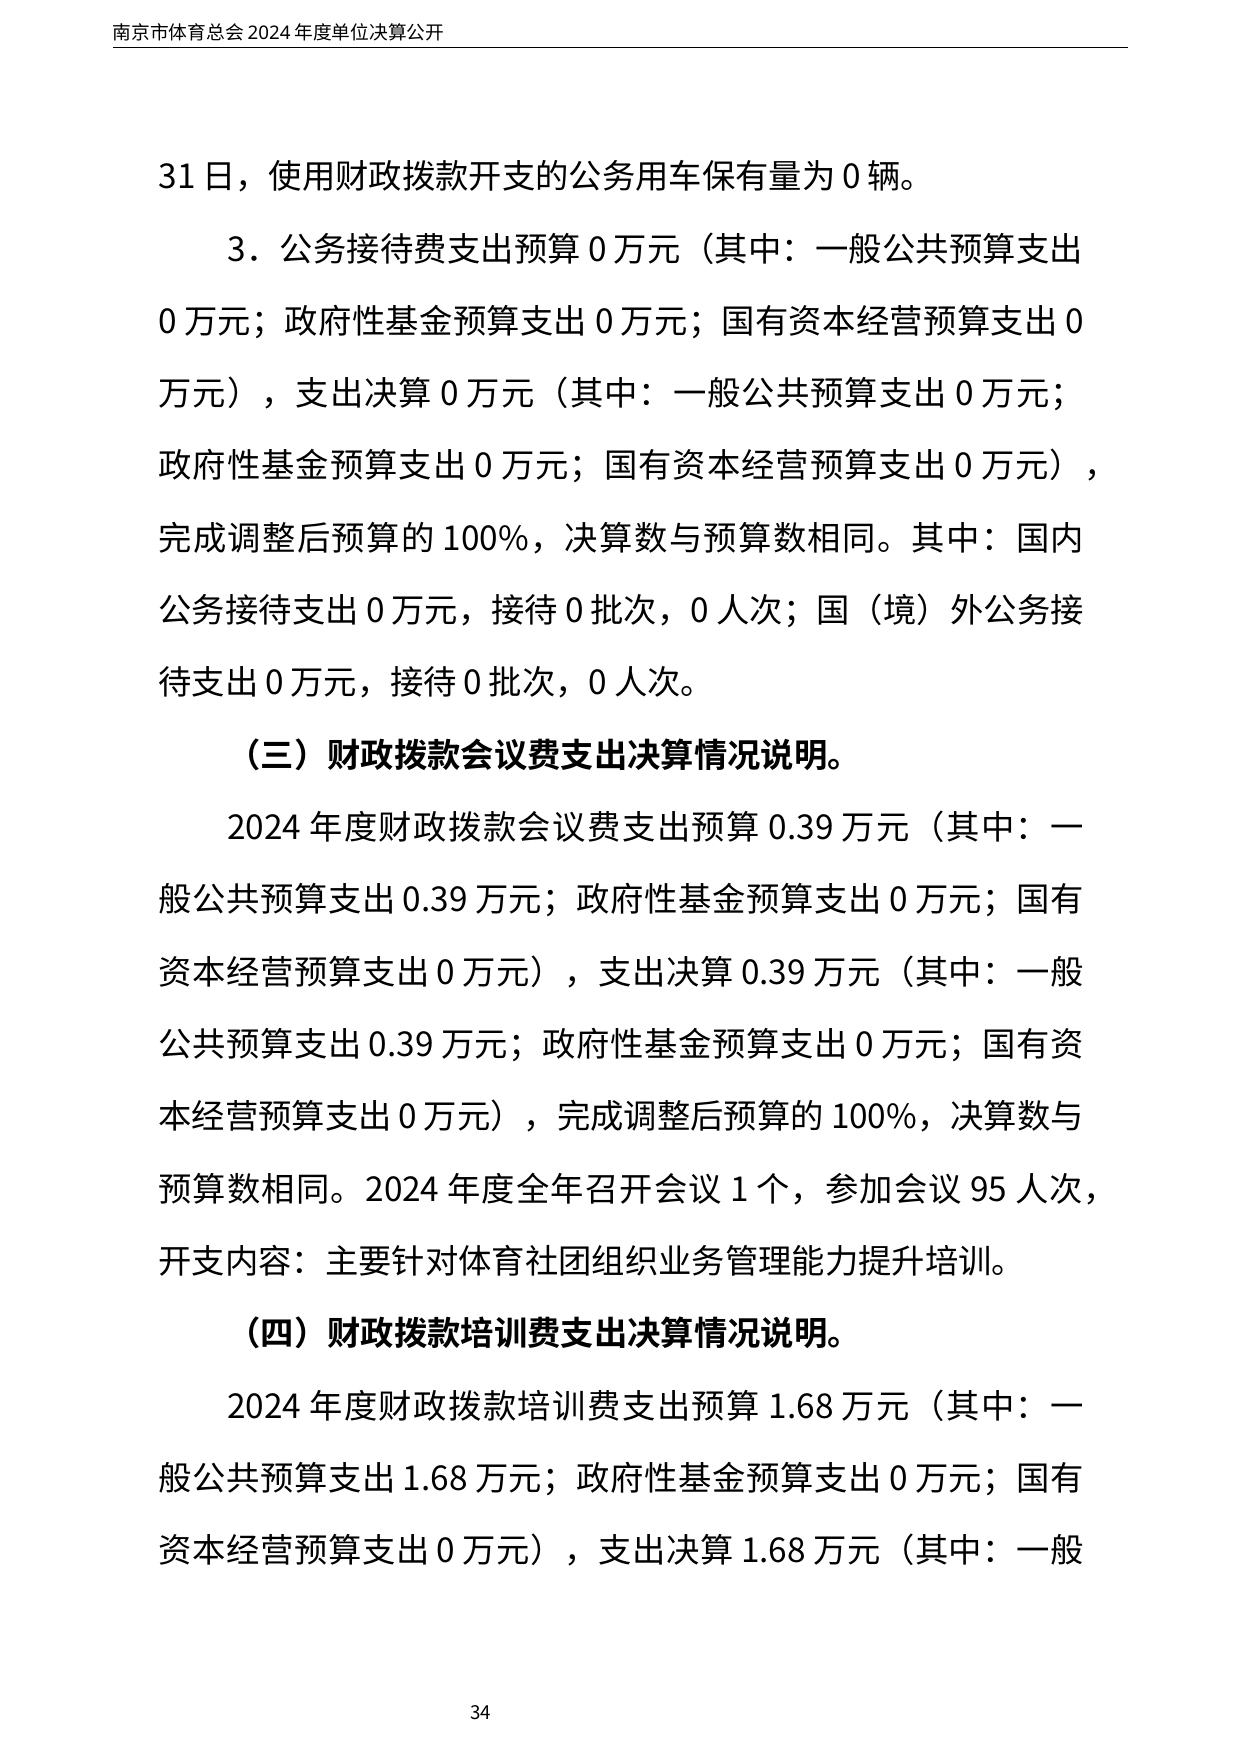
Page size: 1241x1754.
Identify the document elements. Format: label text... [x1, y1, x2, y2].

text 3．公务接待费支出预算0万元（其中：一般公共预算支出0万元；政府性基金预算支出0万元；国有资本经营预算支出0万元），支出决算0万元（其中：一般公共预算支出0万元；政府性基金预算支出0万元；国有资本经营预算支出0万元），完成调整后预算的100%，决算数与预算数相同。其中：国内公务接待支出0万元，接待0批次，0人次；国（境）外公务接待支出0万元，接待0批次，0人次。 [158, 222, 1084, 704]
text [158, 1379, 1084, 1572]
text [158, 150, 1084, 198]
text （四）财政拨款培训费支出决算情况说明。 [158, 1307, 1084, 1355]
text （三）财政拨款会议费支出决算情况说明。 [158, 728, 1084, 777]
text 2024年度财政拨款会议费支出预算0.39万元（其中：一般公共预算支出0.39万元；政府性基金预算支出0万元；国有资本经营预算支出0万元），支出决算0.39万元（其中：一般公共预算支出0.39万元；政府性基金预算支出0万元；国有资本经营预算支出0万元），完成调整后预算的100%，决算数与预算数相同。2024年度全年召开会议1个，参加会议95人次，开支内容：主要针对体育社团组织业务管理能力提升培训。 [158, 801, 1084, 1283]
